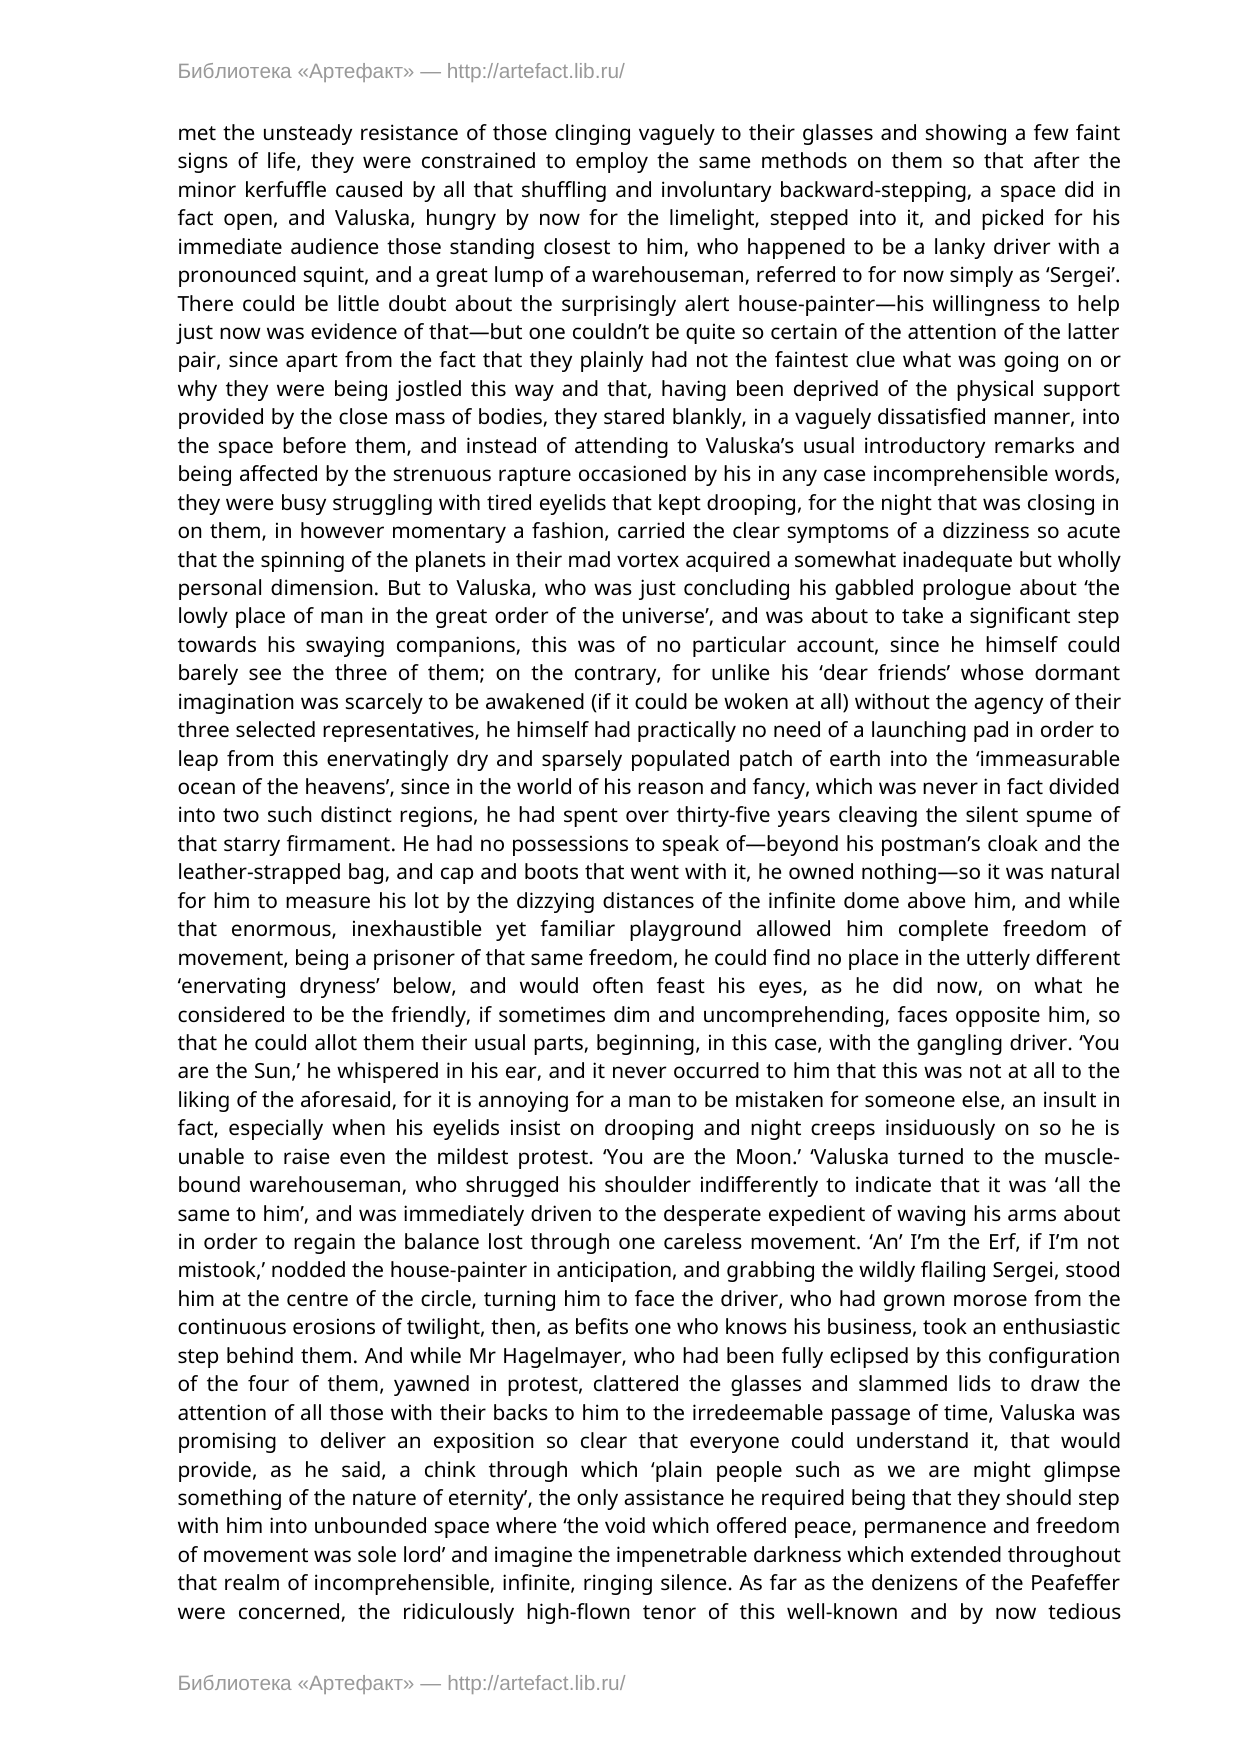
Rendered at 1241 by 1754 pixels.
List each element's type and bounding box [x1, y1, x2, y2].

text [177, 118, 1122, 1625]
